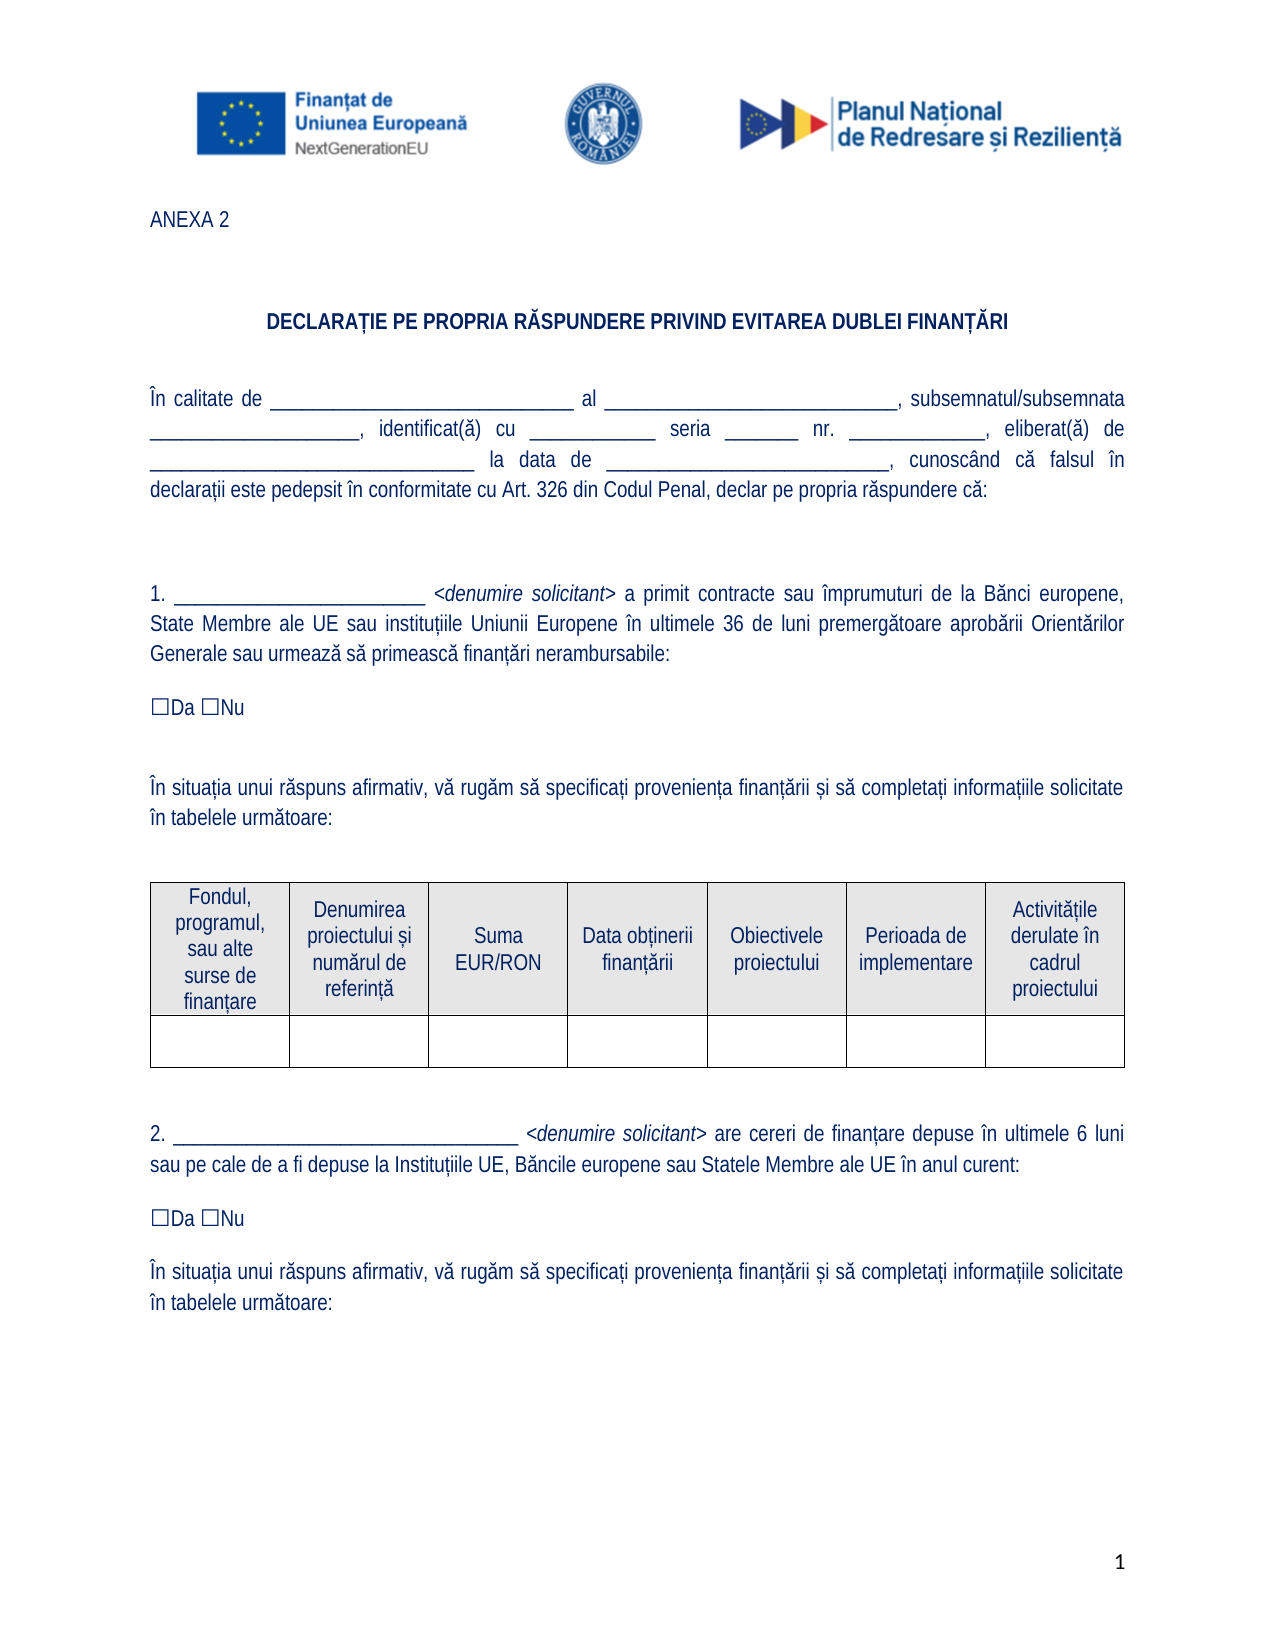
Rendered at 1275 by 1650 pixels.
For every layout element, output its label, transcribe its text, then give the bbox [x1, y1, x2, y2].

text În calitate de _____________________________ al ____________________________, subsemnatul/subsemnata ____________________, identificat(ă) cu ____________ seria _______ nr. _____________, eliberat(ă) de _______________________________ la data de ___________________________, cunoscând că falsul în declarații este pedepsit în conformitate cu Art. 326 din Codul Penal, declar pe propria răspundere că: [150, 385, 1125, 502]
text În situația unui răspuns afirmativ, vă rugăm să specificați proveniența finanțării și să completați informațiile solicitate în tabelele următoare: [150, 774, 1125, 831]
table_cell [429, 1016, 567, 1067]
text 2. _________________________________ <denumire solicitant> are cereri de finanțare depuse în ultimele 6 luni sau pe cale de a fi depuse la Instituțiile UE, Băncile europene sau Statele Membre ale UE în anul curent: [150, 1120, 1125, 1177]
text 1. ________________________ <denumire solicitant> a primit contracte sau împrumuturi de la Bănci europene, State Membre ale UE sau instituțiile Uniunii Europene în ultimele 36 de luni premergătoare aprobării Orientărilor Generale sau urmează să primească finanțări nerambursabile: [150, 579, 1125, 666]
table_cell [708, 1016, 846, 1067]
table_header Activitățile derulate în cadrul proiectului [986, 883, 1124, 1014]
picture [150, 65, 1125, 181]
text ANEXA 2 [150, 206, 1125, 232]
text În situația unui răspuns afirmativ, vă rugăm să specificați proveniența finanțării și să completați informațiile solicitate în tabelele următoare: [150, 1258, 1125, 1315]
text ☐Da ☐Nu [150, 1202, 1125, 1233]
table_cell [290, 1016, 428, 1067]
table_cell [847, 1016, 985, 1067]
table_header Denumirea proiectului și numărul de referință [290, 883, 428, 1014]
table_cell [568, 1016, 707, 1067]
table_header Data obținerii finanțării [568, 883, 707, 1014]
table_header Obiectivele proiectului [708, 883, 846, 1014]
table_header Suma EUR/RON [429, 883, 567, 1014]
text ☐Da ☐Nu [150, 691, 1125, 722]
table_cell [151, 1016, 289, 1067]
table_cell [986, 1016, 1124, 1067]
table_header Perioada de implementare [847, 883, 985, 1014]
table_header Fondul, programul, sau alte surse de finanțare [151, 883, 289, 1014]
text DECLARAȚIE PE PROPRIA RĂSPUNDERE PRIVIND EVITAREA DUBLEI FINANȚĂRI [150, 308, 1125, 334]
